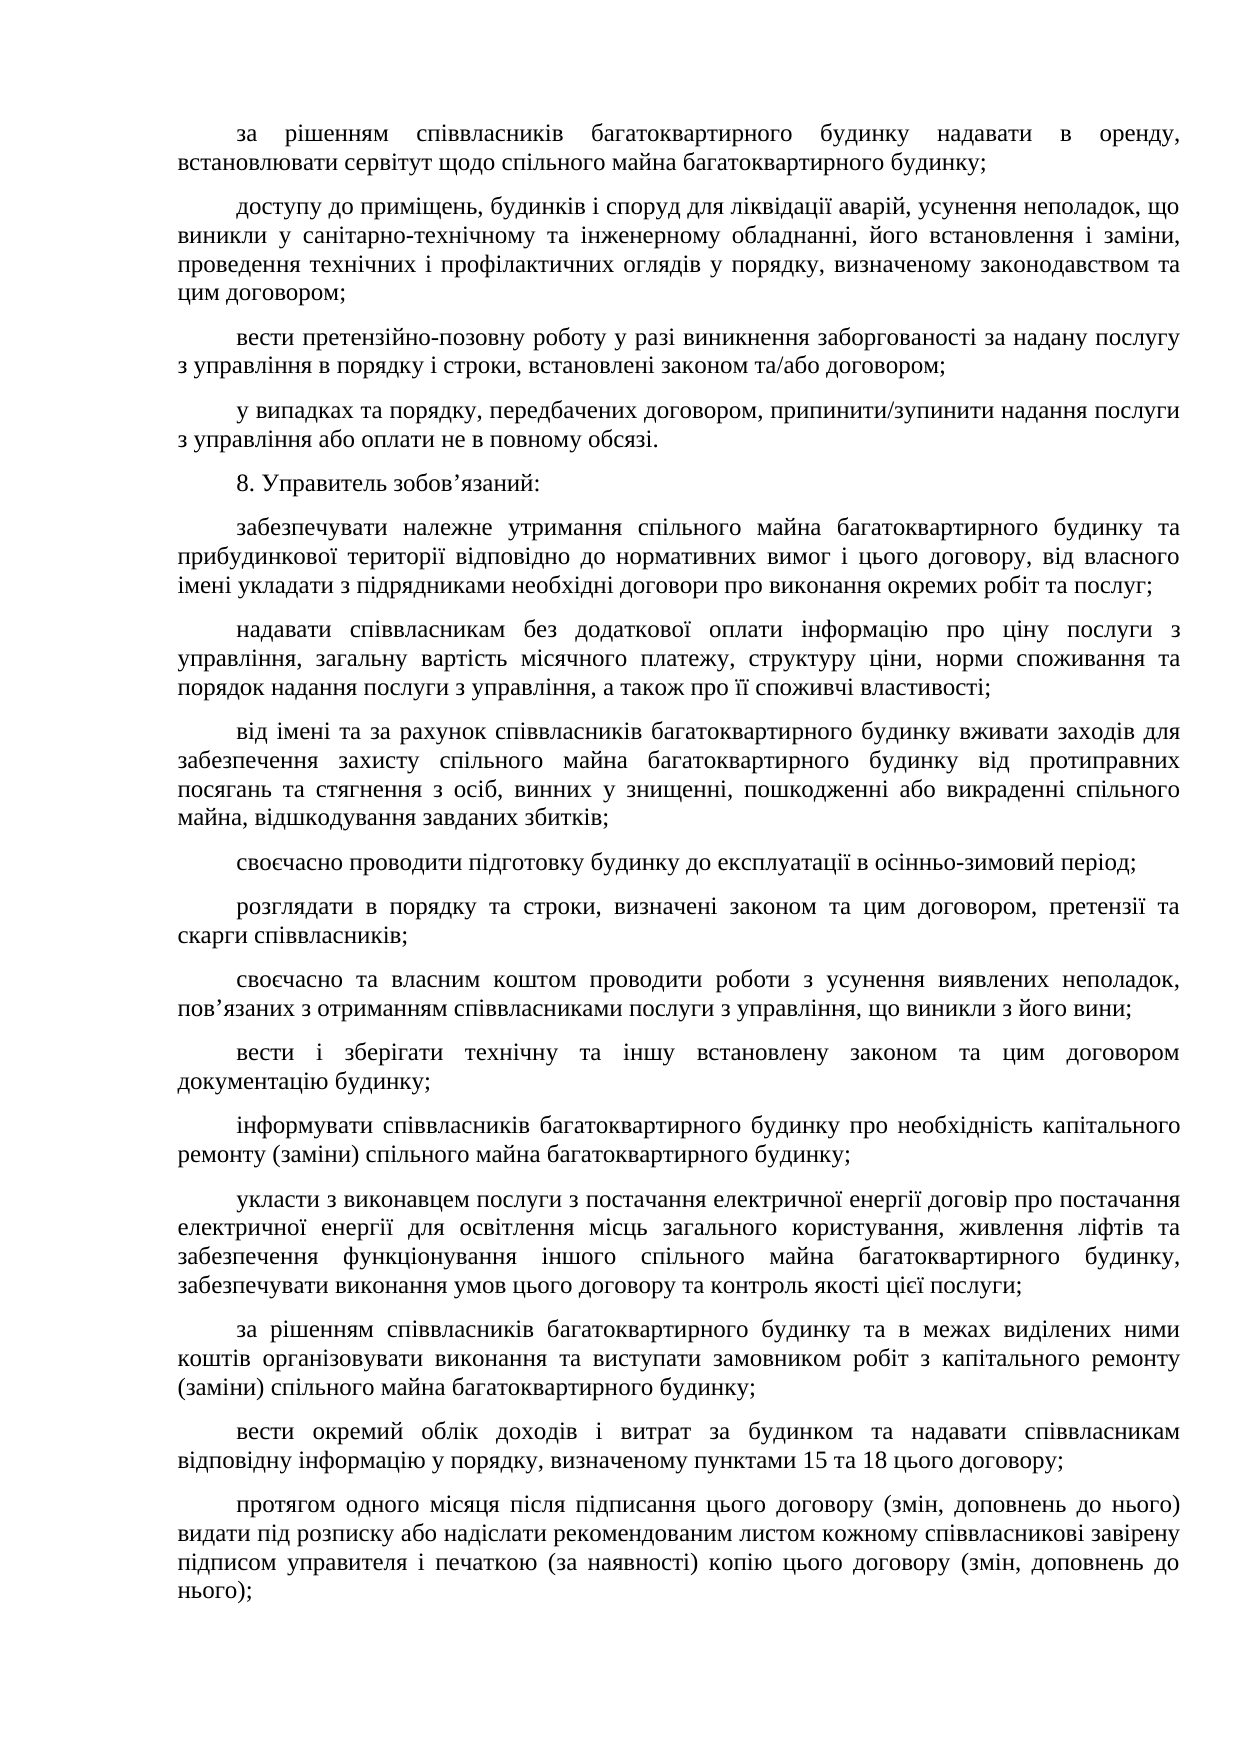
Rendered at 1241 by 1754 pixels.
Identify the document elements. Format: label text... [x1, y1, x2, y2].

text укласти з виконавцем послуги з постачання електричної енергії договір про постачання електричної енергії для освітлення місць загального користування, живлення ліфтів та забезпечення функціонування іншого спільного майна багатоквартирного будинку, забезпечувати виконання умов цього договору та контроль якості цієї послуги; [177, 1184, 1181, 1299]
text інформувати співвласників багатоквартирного будинку про необхідність капітального ремонту (заміни) спільного майна багатоквартирного будинку; [177, 1111, 1181, 1168]
text забезпечувати належне утримання спільного майна багатоквартирного будинку та прибудинкової території відповідно до нормативних вимог і цього договору, від власного імені укладати з підрядниками необхідні договори про виконання окремих робіт та послуг; [177, 512, 1181, 599]
text від імені та за рахунок співвласників багатоквартирного будинку вживати заходів для забезпечення захисту спільного майна багатоквартирного будинку від протиправних посягань та стягнення з осіб, винних у знищенні, пошкодженні або викраденні спільного майна, відшкодування завданих збитків; [177, 716, 1181, 831]
text своєчасно та власним коштом проводити роботи з усунення виявлених неполадок, пов’язаних з отриманням співвласниками послуги з управління, що виникли з його вини; [177, 964, 1181, 1022]
text за рішенням співвласників багатоквартирного будинку та в межах виділених ними коштів організовувати виконання та виступати замовником робіт з капітального ремонту (заміни) спільного майна багатоквартирного будинку; [177, 1314, 1181, 1401]
text своєчасно проводити підготовку будинку до експлуатації в осінньо-зимовий період; [177, 847, 1181, 876]
text вести і зберігати технічну та іншу встановлену законом та цим договором документацію будинку; [177, 1037, 1181, 1095]
text доступу до приміщень, будинків і споруд для ліквідації аварій, усунення неполадок, що виникли у санітарно-технічному та інженерному обладнанні, його встановлення і заміни, проведення технічних і профілактичних оглядів у порядку, визначеному законодавством та цим договором; [177, 191, 1181, 306]
text розглядати в порядку та строки, визначені законом та цим договором, претензії та скарги співвласників; [177, 891, 1181, 949]
text вести окремий облік доходів і витрат за будинком та надавати співвласникам відповідну інформацію у порядку, визначеному пунктами 15 та 18 цього договору; [177, 1416, 1181, 1474]
text надавати співвласникам без додаткової оплати інформацію про ціну послуги з управління, загальну вартість місячного платежу, структуру ціни, норми споживання та порядок надання послуги з управління, а також про її споживчі властивості; [177, 614, 1181, 701]
text за рішенням співвласників багатоквартирного будинку надавати в оренду, встановлювати сервітут щодо спільного майна багатоквартирного будинку; [177, 118, 1181, 176]
text вести претензійно-позовну роботу у разі виникнення заборгованості за надану послугу з управління в порядку і строки, встановлені законом та/або договором; [177, 322, 1181, 379]
text 8. Управитель зобов’язаний: [177, 468, 1181, 497]
text у випадках та порядку, передбачених договором, припинити/зупинити надання послуги з управління або оплати не в повному обсязі. [177, 395, 1181, 452]
text протягом одного місяця після підписання цього договору (змін, доповнень до нього) видати під розписку або надіслати рекомендованим листом кожному співвласникові завірену підписом управителя і печаткою (за наявності) копію цього договору (змін, доповнень до нього); [177, 1489, 1181, 1604]
